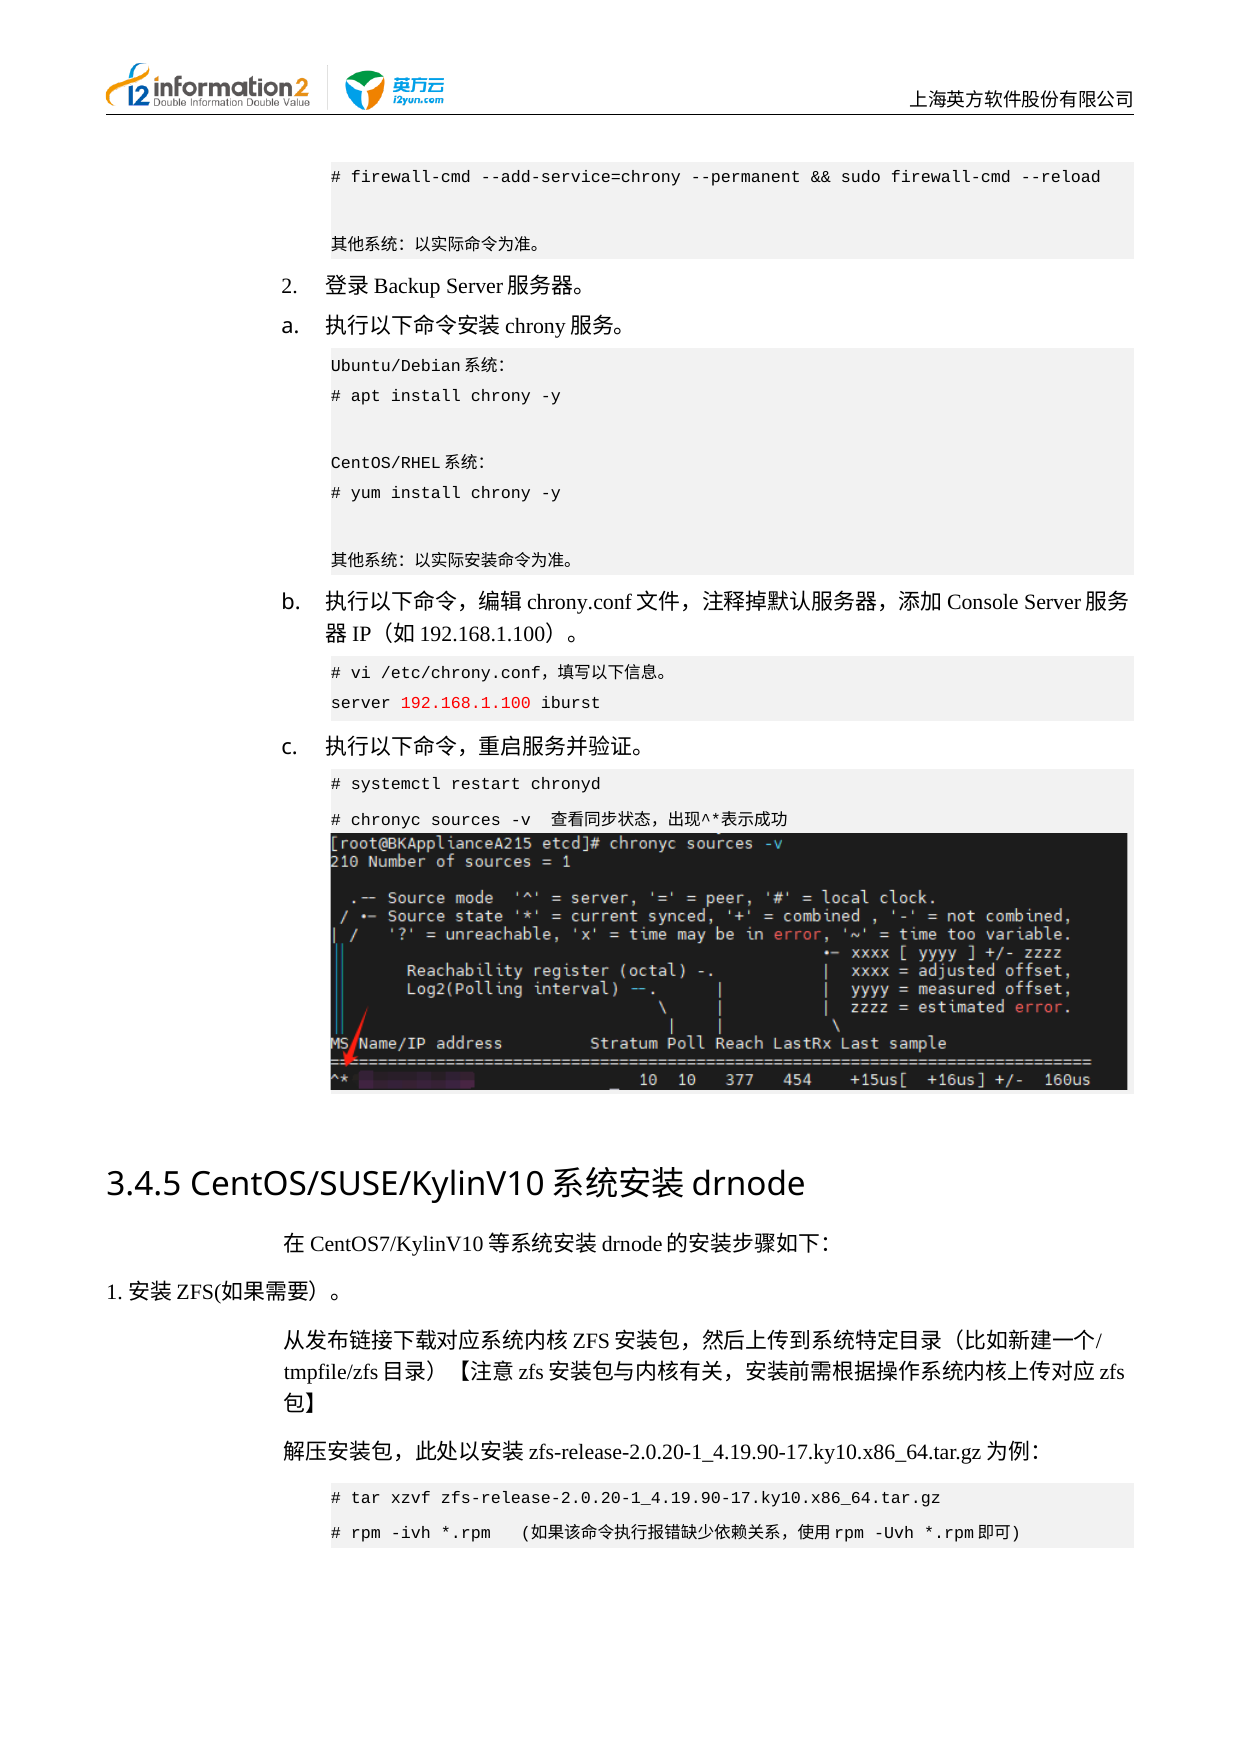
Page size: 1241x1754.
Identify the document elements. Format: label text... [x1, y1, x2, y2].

text 其他系统：以实际安装命令为准。 [331, 543, 1134, 575]
text # rpm -ivh *.rpm (如果该命令执行报错缺少依赖关系，使用rpm -Uvh *.rpm即可) [331, 1515, 1134, 1548]
list 解压安装包，此处以安装zfs-release-2.0.20-1_4.19.90-17.ky10.x86_64.tar.gz为例： [283, 1434, 1134, 1466]
text server 192.168.1.100 iburst [331, 688, 1134, 721]
list 执行以下命令，编辑chrony.conf文件，注释掉默认服务器，添加Console Server服务器IP（如192.168.1.100）。 [281, 584, 1134, 647]
picture [432, 85, 444, 90]
list 从发布链接下载对应系统内核ZFS安装包，然后上传到系统特定目录（比如新建一个/tmpfile/zfs目录）【注意zfs安装包与内核有关，安装前需根据操作系统内核上传对应zfs包】 [283, 1323, 1134, 1418]
text CentOS/SUSE/KylinV10系统安装drnode [106, 1157, 1134, 1205]
list 执行以下命令安装chrony服务。 [281, 308, 1134, 339]
text # chronyc sources -v 查看同步状态，出现^*表示成功 [331, 801, 1134, 834]
text # yum install chrony -y [331, 478, 1134, 510]
picture [105, 52, 444, 110]
text Ubuntu/Debian系统： [331, 348, 1134, 380]
list 登录Backup Server服务器。 [281, 268, 1134, 299]
text # tar xzvf zfs-release-2.0.20-1_4.19.90-17.ky10.x86_64.tar.gz [331, 1483, 1134, 1515]
text CentOS/RHEL系统： [331, 445, 1134, 478]
picture [330, 833, 1128, 1090]
list 安装ZFS(如果需要）。 [106, 1274, 1134, 1306]
text # vi /etc/chrony.conf，填写以下信息。 [331, 656, 1134, 688]
text # systemctl restart chronyd [331, 769, 1134, 801]
list 执行以下命令，重启服务并验证。 [281, 729, 1134, 761]
text # firewall-cmd --add-service=chrony --permanent && sudo firewall-cmd --reload [331, 162, 1134, 194]
text 其他系统：以实际命令为准。 [331, 227, 1134, 259]
text # apt install chrony -y [331, 380, 1134, 413]
text 在CentOS7/KylinV10等系统安装drnode的安装步骤如下： [283, 1226, 1134, 1258]
